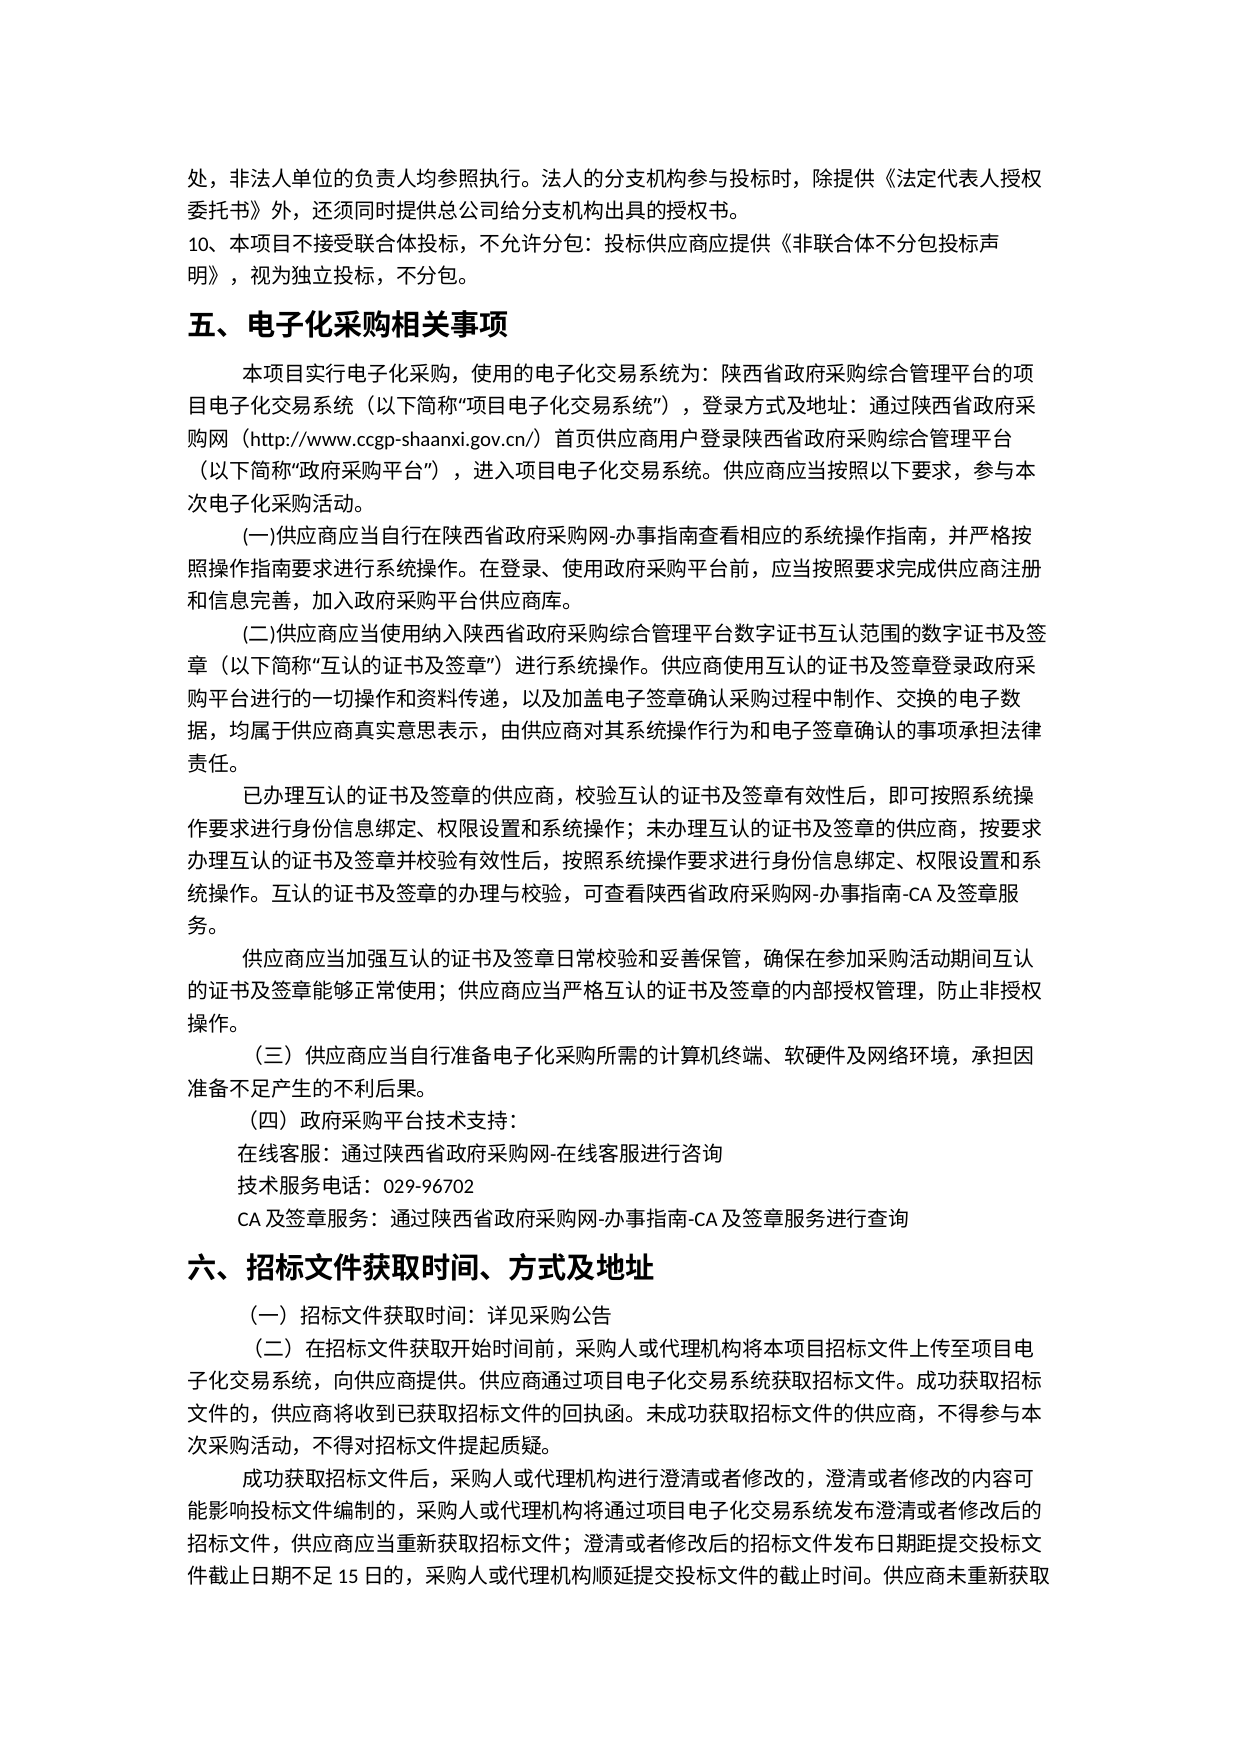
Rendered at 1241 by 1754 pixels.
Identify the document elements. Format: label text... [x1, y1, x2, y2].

text CA及签章服务：通过陕西省政府采购网-办事指南-CA及签章服务进行查询 [187, 1202, 1053, 1234]
text （一）招标文件获取时间：详见采购公告 [187, 1299, 1053, 1332]
text 六、招标文件获取时间、方式及地址 [187, 1234, 1053, 1299]
text 技术服务电话：029-96702 [187, 1169, 1053, 1202]
text 在线客服：通过陕西省政府采购网-在线客服进行咨询 [187, 1137, 1053, 1169]
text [187, 162, 1053, 227]
text （三）供应商应当自行准备电子化采购所需的计算机终端、软硬件及网络环境，承担因准备不足产生的不利后果。 [187, 1039, 1053, 1104]
text (一)供应商应当自行在陕西省政府采购网-办事指南查看相应的系统操作指南，并严格按照操作指南要求进行系统操作。在登录、使用政府采购平台前，应当按照要求完成供应商注册和信息完善，加入政府采购平台供应商库。 [187, 519, 1053, 617]
text (二)供应商应当使用纳入陕西省政府采购综合管理平台数字证书互认范围的数字证书及签章（以下简称“互认的证书及签章”）进行系统操作。供应商使用互认的证书及签章登录政府采购平台进行的一切操作和资料传递，以及加盖电子签章确认采购过程中制作、交换的电子数据，均属于供应商真实意思表示，由供应商对其系统操作行为和电子签章确认的事项承担法律责任。 [187, 617, 1053, 779]
text （四）政府采购平台技术支持： [187, 1104, 1053, 1137]
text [187, 1462, 1053, 1592]
text 供应商应当加强互认的证书及签章日常校验和妥善保管，确保在参加采购活动期间互认的证书及签章能够正常使用；供应商应当严格互认的证书及签章的内部授权管理，防止非授权操作。 [187, 942, 1053, 1039]
text 五、电子化采购相关事项 [187, 292, 1053, 357]
text 已办理互认的证书及签章的供应商，校验互认的证书及签章有效性后，即可按照系统操作要求进行身份信息绑定、权限设置和系统操作；未办理互认的证书及签章的供应商，按要求办理互认的证书及签章并校验有效性后，按照系统操作要求进行身份信息绑定、权限设置和系统操作。互认的证书及签章的办理与校验，可查看陕西省政府采购网-办事指南-CA及签章服务。 [187, 779, 1053, 942]
text （二）在招标文件获取开始时间前，采购人或代理机构将本项目招标文件上传至项目电子化交易系统，向供应商提供。供应商通过项目电子化交易系统获取招标文件。成功获取招标文件的，供应商将收到已获取招标文件的回执函。未成功获取招标文件的供应商，不得参与本次采购活动，不得对招标文件提起质疑。 [187, 1332, 1053, 1462]
text 本项目实行电子化采购，使用的电子化交易系统为：陕西省政府采购综合管理平台的项目电子化交易系统（以下简称“项目电子化交易系统”），登录方式及地址：通过陕西省政府采购网（http://www.ccgp-shaanxi.gov.cn/）首页供应商用户登录陕西省政府采购综合管理平台（以下简称“政府采购平台”），进入项目电子化交易系统。供应商应当按照以下要求，参与本次电子化采购活动。 [187, 357, 1053, 519]
text 10、本项目不接受联合体投标，不允许分包：投标供应商应提供《非联合体不分包投标声明》，视为独立投标，不分包。 [187, 227, 1053, 292]
